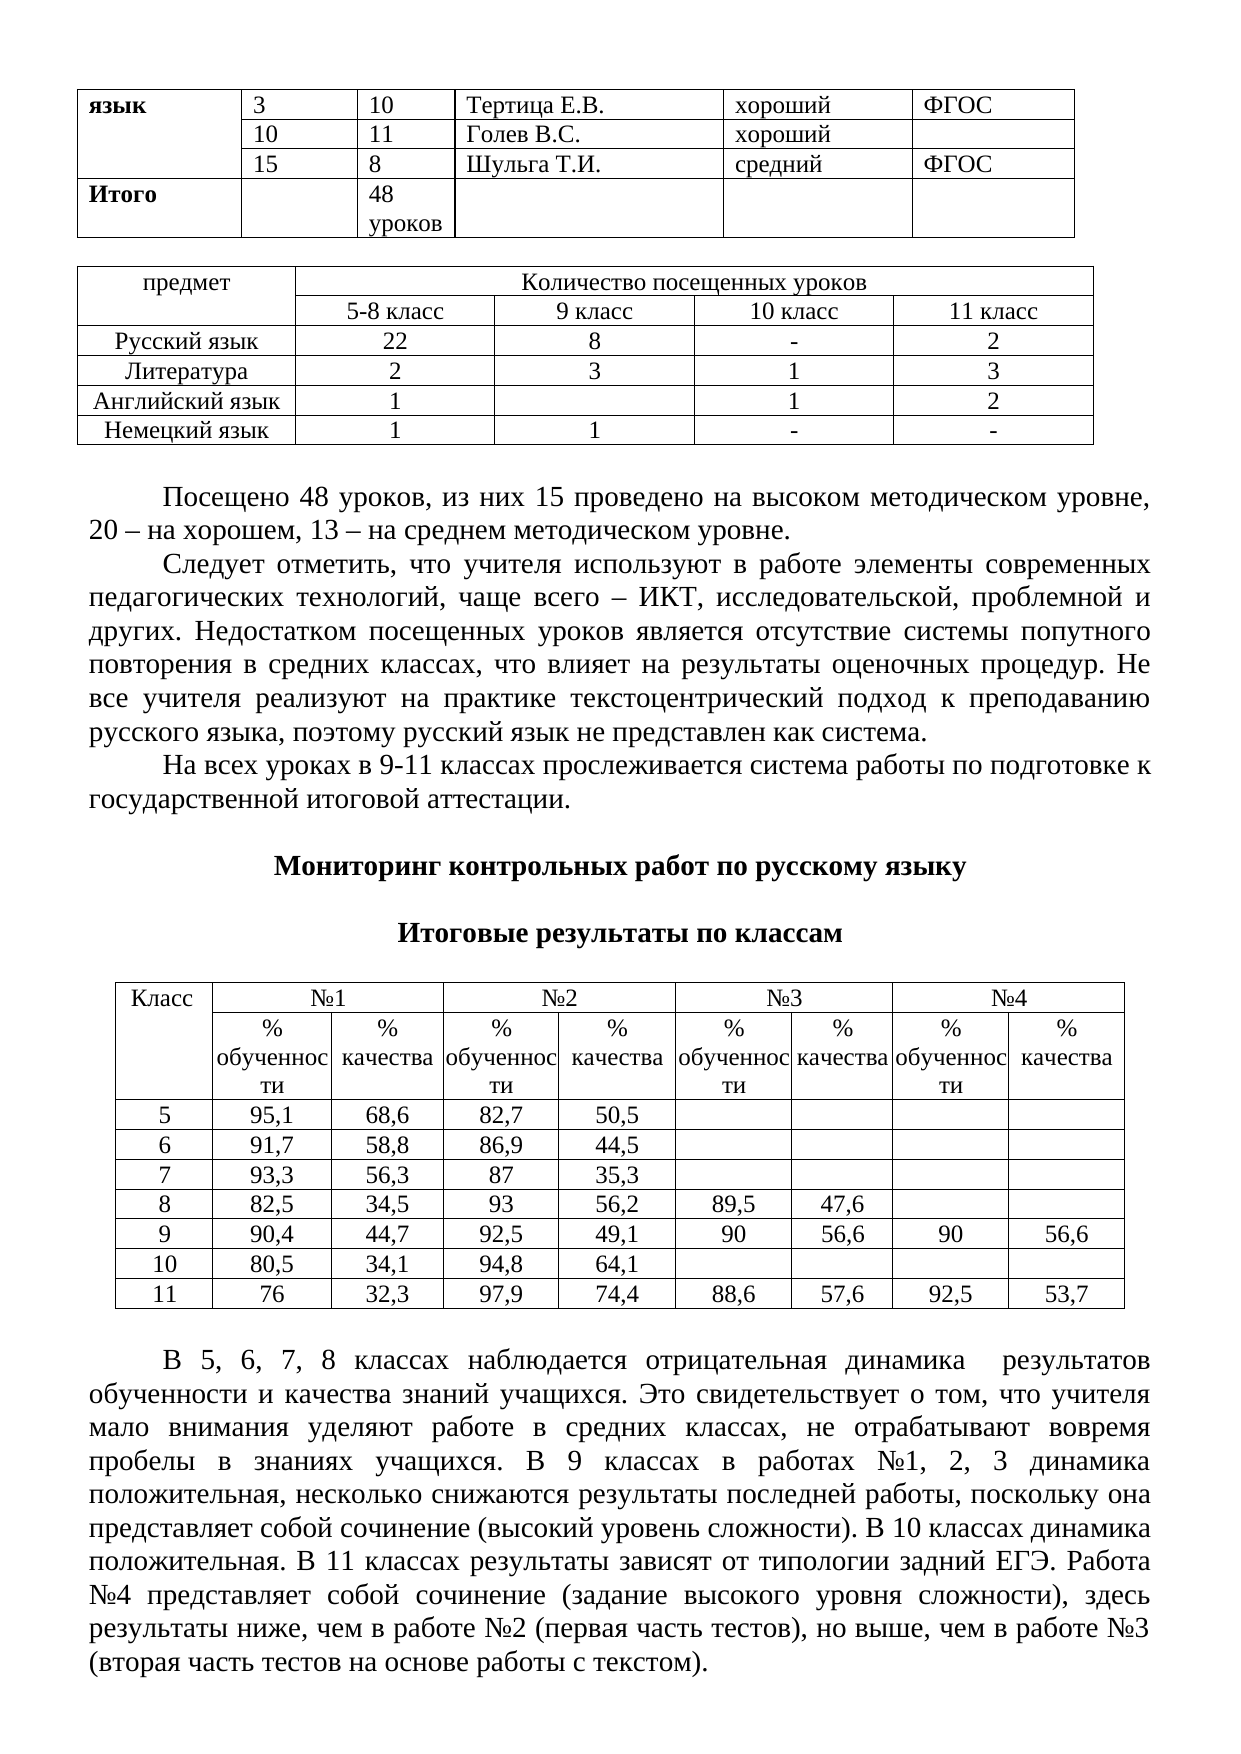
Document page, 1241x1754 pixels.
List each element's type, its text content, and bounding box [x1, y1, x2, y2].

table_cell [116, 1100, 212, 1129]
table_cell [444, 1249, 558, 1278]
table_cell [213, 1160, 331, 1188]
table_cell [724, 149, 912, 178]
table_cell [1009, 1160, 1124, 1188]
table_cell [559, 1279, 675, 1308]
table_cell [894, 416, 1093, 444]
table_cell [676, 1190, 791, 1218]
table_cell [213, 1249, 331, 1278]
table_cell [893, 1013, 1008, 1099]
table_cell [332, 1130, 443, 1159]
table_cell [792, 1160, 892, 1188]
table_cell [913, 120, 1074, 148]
list Следует отметить, что учителя используют в работе элементы современных педагогических технологий, чаще всего – ИКТ, исследовательской, проблемной и других. Недостатком посещенных уроков является отсутствие системы попутного повторения в средних классах, что влияет на результаты оценочных процедур. Не все учителя реализуют на практике текстоцентрический подход к преподаванию русского языка, поэтому русский язык не представлен как система. [89, 546, 1152, 747]
list Итоговые результаты по классам [89, 915, 1152, 948]
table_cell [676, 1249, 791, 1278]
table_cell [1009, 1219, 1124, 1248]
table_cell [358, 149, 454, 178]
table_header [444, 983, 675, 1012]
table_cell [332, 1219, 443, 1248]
list Посещено 48 уроков, из них 15 проведено на высоком методическом уровне, 20 – на хорошем, 13 – на среднем методическом уровне. [89, 479, 1152, 546]
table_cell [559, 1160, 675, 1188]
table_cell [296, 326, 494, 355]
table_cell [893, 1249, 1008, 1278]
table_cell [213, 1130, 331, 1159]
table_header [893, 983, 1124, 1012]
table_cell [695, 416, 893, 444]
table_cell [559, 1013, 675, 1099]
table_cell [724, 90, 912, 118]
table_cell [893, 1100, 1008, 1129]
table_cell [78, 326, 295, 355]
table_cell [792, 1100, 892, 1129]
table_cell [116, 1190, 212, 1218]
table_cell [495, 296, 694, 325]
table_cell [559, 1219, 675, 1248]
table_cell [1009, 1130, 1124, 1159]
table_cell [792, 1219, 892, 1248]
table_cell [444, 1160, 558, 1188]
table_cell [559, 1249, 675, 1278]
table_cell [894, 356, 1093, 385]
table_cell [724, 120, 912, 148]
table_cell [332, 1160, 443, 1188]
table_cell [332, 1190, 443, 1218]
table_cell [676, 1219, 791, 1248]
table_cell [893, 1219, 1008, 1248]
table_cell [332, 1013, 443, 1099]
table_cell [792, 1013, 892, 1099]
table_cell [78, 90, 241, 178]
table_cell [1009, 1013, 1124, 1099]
list Мониторинг контрольных работ по русскому языку [89, 848, 1152, 881]
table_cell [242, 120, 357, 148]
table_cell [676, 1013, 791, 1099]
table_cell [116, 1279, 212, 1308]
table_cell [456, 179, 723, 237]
text В 5, 6, 7, 8 классах наблюдается отрицательная динамика результатов обученности и качества знаний учащихся. Это свидетельствует о том, что учителя мало внимания уделяют работе в средних классах, не отрабатывают вовремя пробелы в знаниях учащихся. В 9 классах в работах №1, 2, 3 динамика положительная, несколько снижаются результаты последней работы, поскольку она представляет собой сочинение (высокий уровень сложности). В 10 классах динамика положительная. В 11 классах результаты зависят от типологии задний ЕГЭ. Работа №4 представляет собой сочинение (задание высокого уровня сложности), здесь результаты ниже, чем в работе №2 (первая часть тестов), но выше, чем в работе №3 (вторая часть тестов на основе работы с текстом). [89, 1342, 1152, 1678]
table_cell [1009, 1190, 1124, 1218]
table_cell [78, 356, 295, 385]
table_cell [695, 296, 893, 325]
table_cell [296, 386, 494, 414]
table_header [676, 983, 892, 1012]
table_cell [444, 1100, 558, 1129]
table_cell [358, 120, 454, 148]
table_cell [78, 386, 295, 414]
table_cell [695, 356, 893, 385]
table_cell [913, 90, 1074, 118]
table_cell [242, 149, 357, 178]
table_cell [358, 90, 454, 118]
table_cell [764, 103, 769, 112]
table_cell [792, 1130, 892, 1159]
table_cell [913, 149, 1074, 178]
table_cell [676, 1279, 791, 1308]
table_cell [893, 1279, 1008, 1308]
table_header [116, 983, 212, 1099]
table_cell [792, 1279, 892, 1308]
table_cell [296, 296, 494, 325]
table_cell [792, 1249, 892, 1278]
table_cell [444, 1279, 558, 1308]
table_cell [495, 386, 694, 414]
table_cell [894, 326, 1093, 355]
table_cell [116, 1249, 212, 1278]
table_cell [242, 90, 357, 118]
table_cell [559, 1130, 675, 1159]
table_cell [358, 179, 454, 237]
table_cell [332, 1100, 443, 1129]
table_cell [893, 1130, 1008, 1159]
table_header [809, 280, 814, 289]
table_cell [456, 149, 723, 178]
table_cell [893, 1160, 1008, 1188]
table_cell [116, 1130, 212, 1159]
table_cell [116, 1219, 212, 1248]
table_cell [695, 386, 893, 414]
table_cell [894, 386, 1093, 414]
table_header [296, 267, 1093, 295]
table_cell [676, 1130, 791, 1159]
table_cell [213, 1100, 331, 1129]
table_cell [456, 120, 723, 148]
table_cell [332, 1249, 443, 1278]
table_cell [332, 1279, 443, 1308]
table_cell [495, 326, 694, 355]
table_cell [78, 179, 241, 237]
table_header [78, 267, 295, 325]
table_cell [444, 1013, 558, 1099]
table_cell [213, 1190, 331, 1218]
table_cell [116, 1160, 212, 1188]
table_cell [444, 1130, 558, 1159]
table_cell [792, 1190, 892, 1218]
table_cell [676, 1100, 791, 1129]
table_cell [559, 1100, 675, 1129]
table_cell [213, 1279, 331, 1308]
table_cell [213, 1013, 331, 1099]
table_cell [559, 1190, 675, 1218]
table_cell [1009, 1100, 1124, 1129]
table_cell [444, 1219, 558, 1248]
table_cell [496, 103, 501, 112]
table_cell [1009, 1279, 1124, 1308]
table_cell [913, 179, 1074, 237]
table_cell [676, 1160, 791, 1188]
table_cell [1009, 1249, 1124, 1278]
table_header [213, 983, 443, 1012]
list На всех уроках в 9-11 классах прослеживается система работы по подготовке к государственной итоговой аттестации. [89, 747, 1152, 814]
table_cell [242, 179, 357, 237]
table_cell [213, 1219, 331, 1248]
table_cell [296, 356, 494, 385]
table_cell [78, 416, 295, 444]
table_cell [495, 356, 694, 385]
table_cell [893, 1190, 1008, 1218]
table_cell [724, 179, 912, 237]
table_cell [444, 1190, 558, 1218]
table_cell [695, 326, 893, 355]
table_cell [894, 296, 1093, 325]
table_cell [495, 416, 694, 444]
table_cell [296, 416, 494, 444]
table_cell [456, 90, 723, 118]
